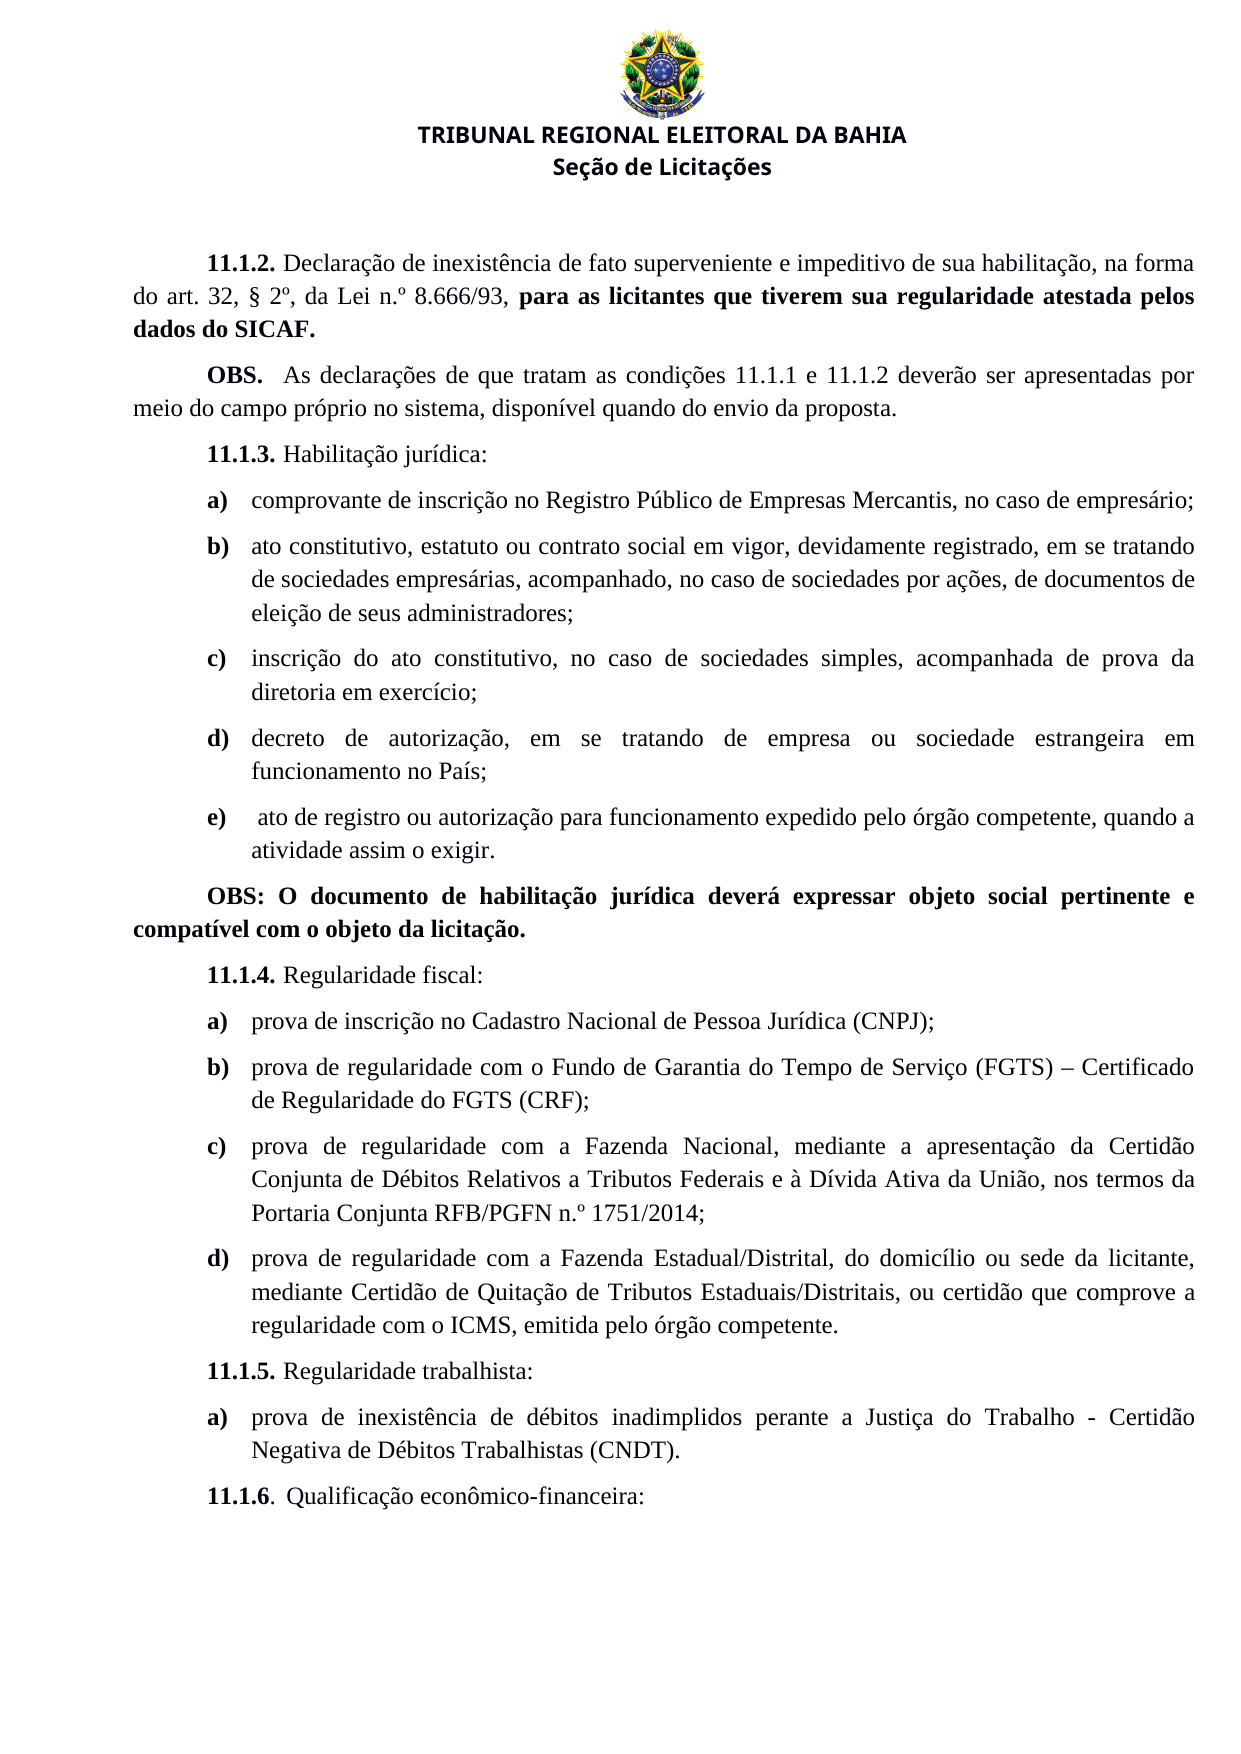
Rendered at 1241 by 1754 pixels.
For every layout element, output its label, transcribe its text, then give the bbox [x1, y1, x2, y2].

list prova de regularidade com o Fundo de Garantia do Tempo de Serviço (FGTS) – Certificado de Regularidade do FGTS (CRF); [207, 1048, 1196, 1115]
list comprovante de inscrição no Registro Público de Empresas Mercantis, no caso de empresário; [207, 482, 1196, 515]
text 11.1.4. Regularidade fiscal: [133, 957, 1196, 990]
text 11.1.6. Qualificação econômico-financeira: [207, 1478, 1196, 1511]
text 11.1.2. Declaração de inexistência de fato superveniente e impeditivo de sua habilitação, na forma do art. 32, § 2º, da Lei n.º 8.666/93, para as licitantes que tiverem sua regularidade atestada pelos dados do SICAF. [133, 244, 1196, 344]
list prova de regularidade com a Fazenda Estadual/Distrital, do domicílio ou sede da licitante, mediante Certidão de Quitação de Tributos Estaduais/Distritais, ou certidão que comprove a regularidade com o ICMS, emitida pelo órgão competente. [207, 1240, 1196, 1340]
list decreto de autorização, em se tratando de empresa ou sociedade estrangeira em funcionamento no País; [207, 719, 1196, 786]
list prova de inexistência de débitos inadimplidos perante a Justiça do Trabalho - Certidão Negativa de Débitos Trabalhistas (CNDT). [207, 1398, 1196, 1465]
list inscrição do ato constitutivo, no caso de sociedades simples, acompanhada de prova da diretoria em exercício; [207, 640, 1196, 707]
list prova de inscrição no Cadastro Nacional de Pessoa Jurídica (CNPJ); [207, 1003, 1196, 1036]
text 11.1.5. Regularidade trabalhista: [133, 1353, 1196, 1386]
list ato constitutivo, estatuto ou contrato social em vigor, devidamente registrado, em se tratando de sociedades empresárias, acompanhado, no caso de sociedades por ações, de documentos de eleição de seus administradores; [207, 528, 1196, 628]
list prova de regularidade com a Fazenda Nacional, mediante a apresentação da Certidão Conjunta de Débitos Relativos a Tributos Federais e à Dívida Ativa da União, nos termos da Portaria Conjunta RFB/PGFN n.º 1751/2014; [207, 1128, 1196, 1228]
text 11.1.3. Habilitação jurídica: [133, 436, 1196, 469]
list ato de registro ou autorização para funcionamento expedido pelo órgão competente, quando a atividade assim o exigir. [207, 798, 1196, 865]
text OBS: O documento de habilitação jurídica deverá expressar objeto social pertinente e compatível com o objeto da licitação. [133, 878, 1196, 944]
text OBS. As declarações de que tratam as condições 11.1.1 e 11.1.2 deverão ser apresentadas por meio do campo próprio no sistema, disponível quando do envio da proposta. [133, 357, 1196, 423]
